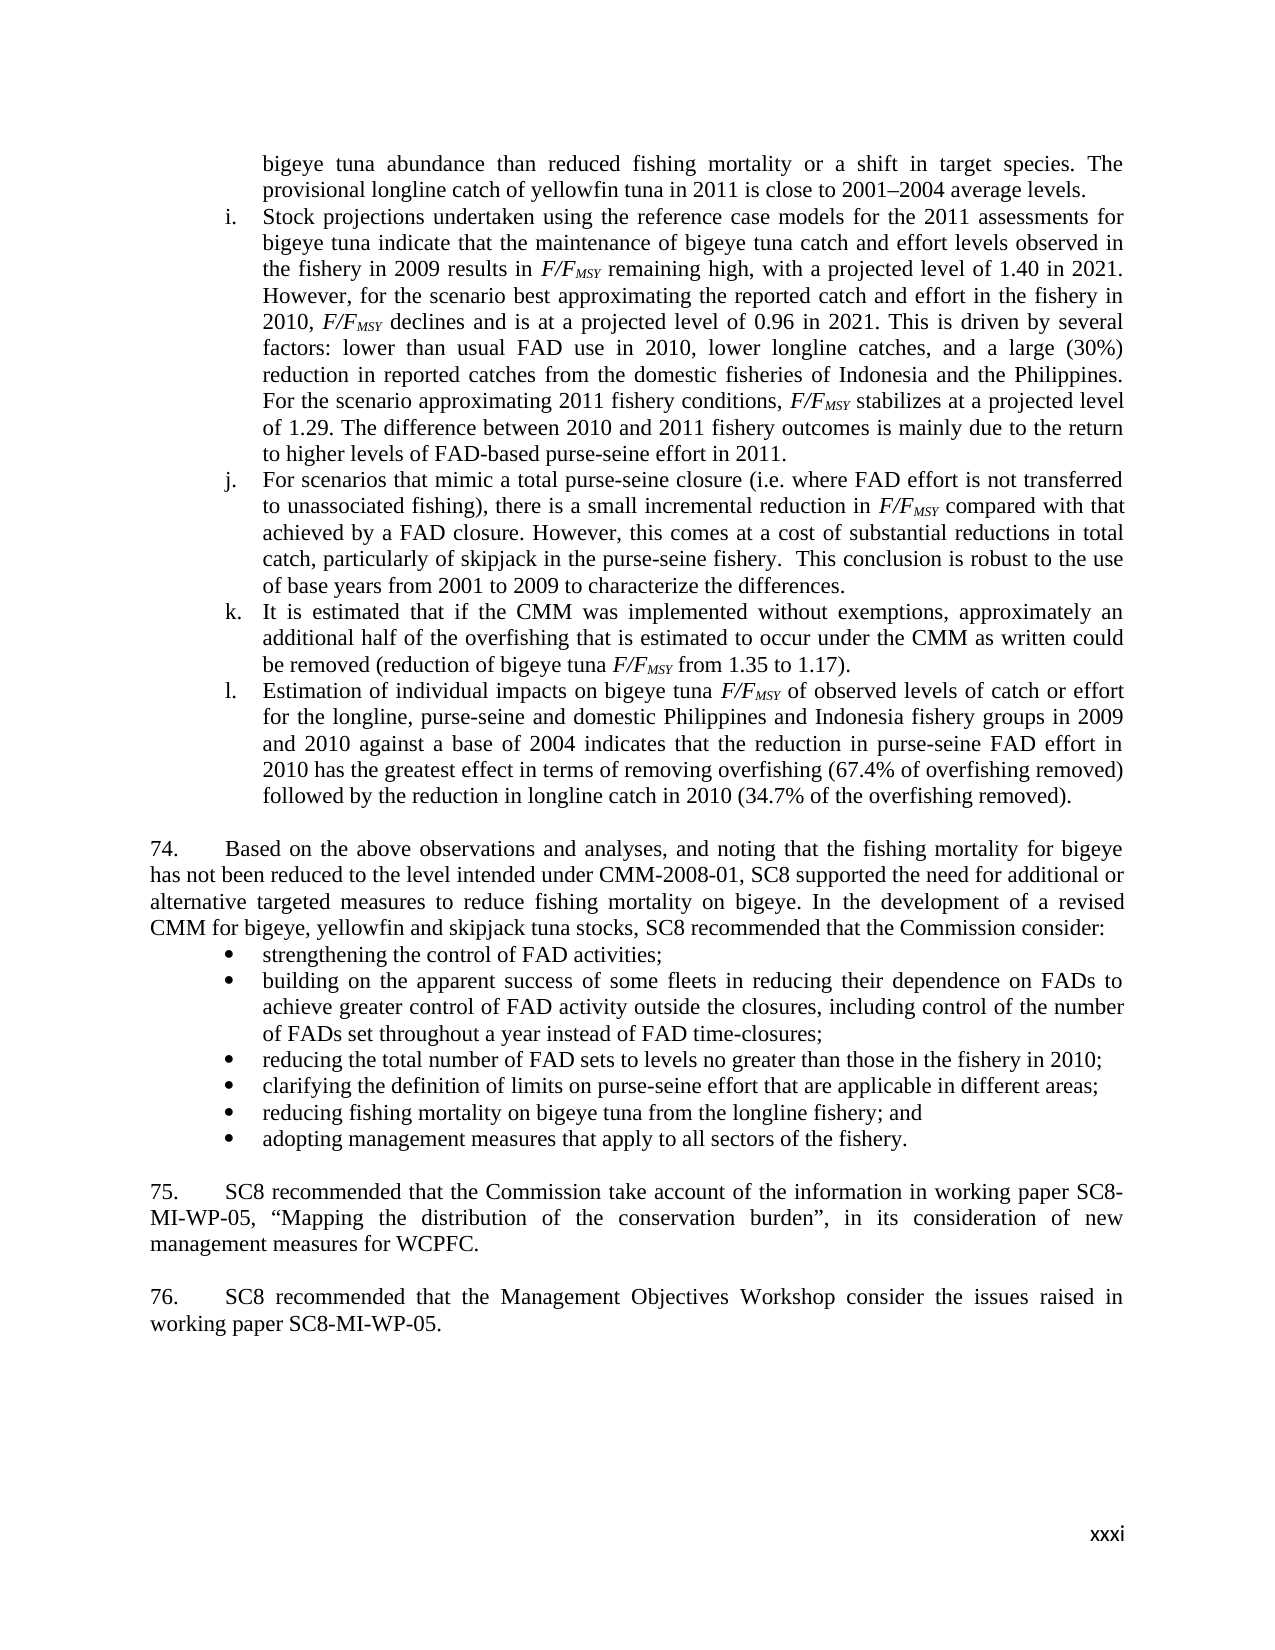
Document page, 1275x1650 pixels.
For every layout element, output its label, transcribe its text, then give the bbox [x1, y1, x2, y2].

list Estimation of individual impacts on bigeye tuna F/FMSY of observed levels of catch or effort for the longline, purse-seine and domestic Philippines and Indonesia fishery groups in 2009 and 2010 against a base of 2004 indicates that the reduction in purse-seine FAD effort in 2010 has the greatest effect in terms of removing overfishing (67.4% of overfishing removed) followed by the reduction in longline catch in 2010 (34.7% of the overfishing removed). [225, 677, 1125, 809]
list building on the apparent success of some fleets in reducing their dependence on FADs to achieve greater control of FAD activity outside the closures, including control of the number of FADs set throughout a year instead of FAD time-closures; [225, 967, 1125, 1046]
list reducing fishing mortality on bigeye tuna from the longline fishery; and [225, 1099, 1125, 1125]
list Based on the above observations and analyses, and noting that the fishing mortality for bigeye has not been reduced to the level intended under CMM-2008-01, SC8 supported the need for additional or alternative targeted measures to reduce fishing mortality on bigeye. In the development of a revised CMM for bigeye, yellowfin and skipjack tuna stocks, SC8 recommended that the Commission consider: [150, 835, 1125, 941]
list It is estimated that if the CMM was implemented without exemptions, approximately an additional half of the overfishing that is estimated to occur under the CMM as written could be removed (reduction of bigeye tuna F/FMSY from 1.35 to 1.17). [225, 598, 1125, 677]
list SC8 recommended that the Management Objectives Workshop consider the issues raised in working paper SC8-MI-WP-05. [150, 1283, 1125, 1336]
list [225, 150, 1125, 203]
list adopting management measures that apply to all sectors of the fishery. [225, 1125, 1125, 1151]
list clarifying the definition of limits on purse-seine effort that are applicable in different areas; [225, 1072, 1125, 1099]
list For scenarios that mimic a total purse-seine closure (i.e. where FAD effort is not transferred to unassociated fishing), there is a small incremental reduction in F/FMSY compared with that achieved by a FAD closure. However, this comes at a cost of substantial reductions in total catch, particularly of skipjack in the purse-seine fishery. This conclusion is robust to the use of base years from 2001 to 2009 to characterize the differences. [225, 466, 1125, 598]
list strengthening the control of FAD activities; [225, 941, 1125, 967]
list Stock projections undertaken using the reference case models for the 2011 assessments for bigeye tuna indicate that the maintenance of bigeye tuna catch and effort levels observed in the fishery in 2009 results in F/FMSY remaining high, with a projected level of 1.40 in 2021. However, for the scenario best approximating the reported catch and effort in the fishery in 2010, F/FMSY declines and is at a projected level of 0.96 in 2021. This is driven by several factors: lower than usual FAD use in 2010, lower longline catches, and a large (30%) reduction in reported catches from the domestic fisheries of Indonesia and the Philippines. For the scenario approximating 2011 fishery conditions, F/FMSY stabilizes at a projected level of 1.29. The difference between 2010 and 2011 fishery outcomes is mainly due to the return to higher levels of FAD-based purse-seine effort in 2011. [225, 203, 1125, 466]
list SC8 recommended that the Commission take account of the information in working paper SC8-MI-WP-05, “Mapping the distribution of the conservation burden”, in its consideration of new management measures for WCPFC. [150, 1178, 1125, 1257]
list reducing the total number of FAD sets to levels no greater than those in the fishery in 2010; [225, 1046, 1125, 1072]
